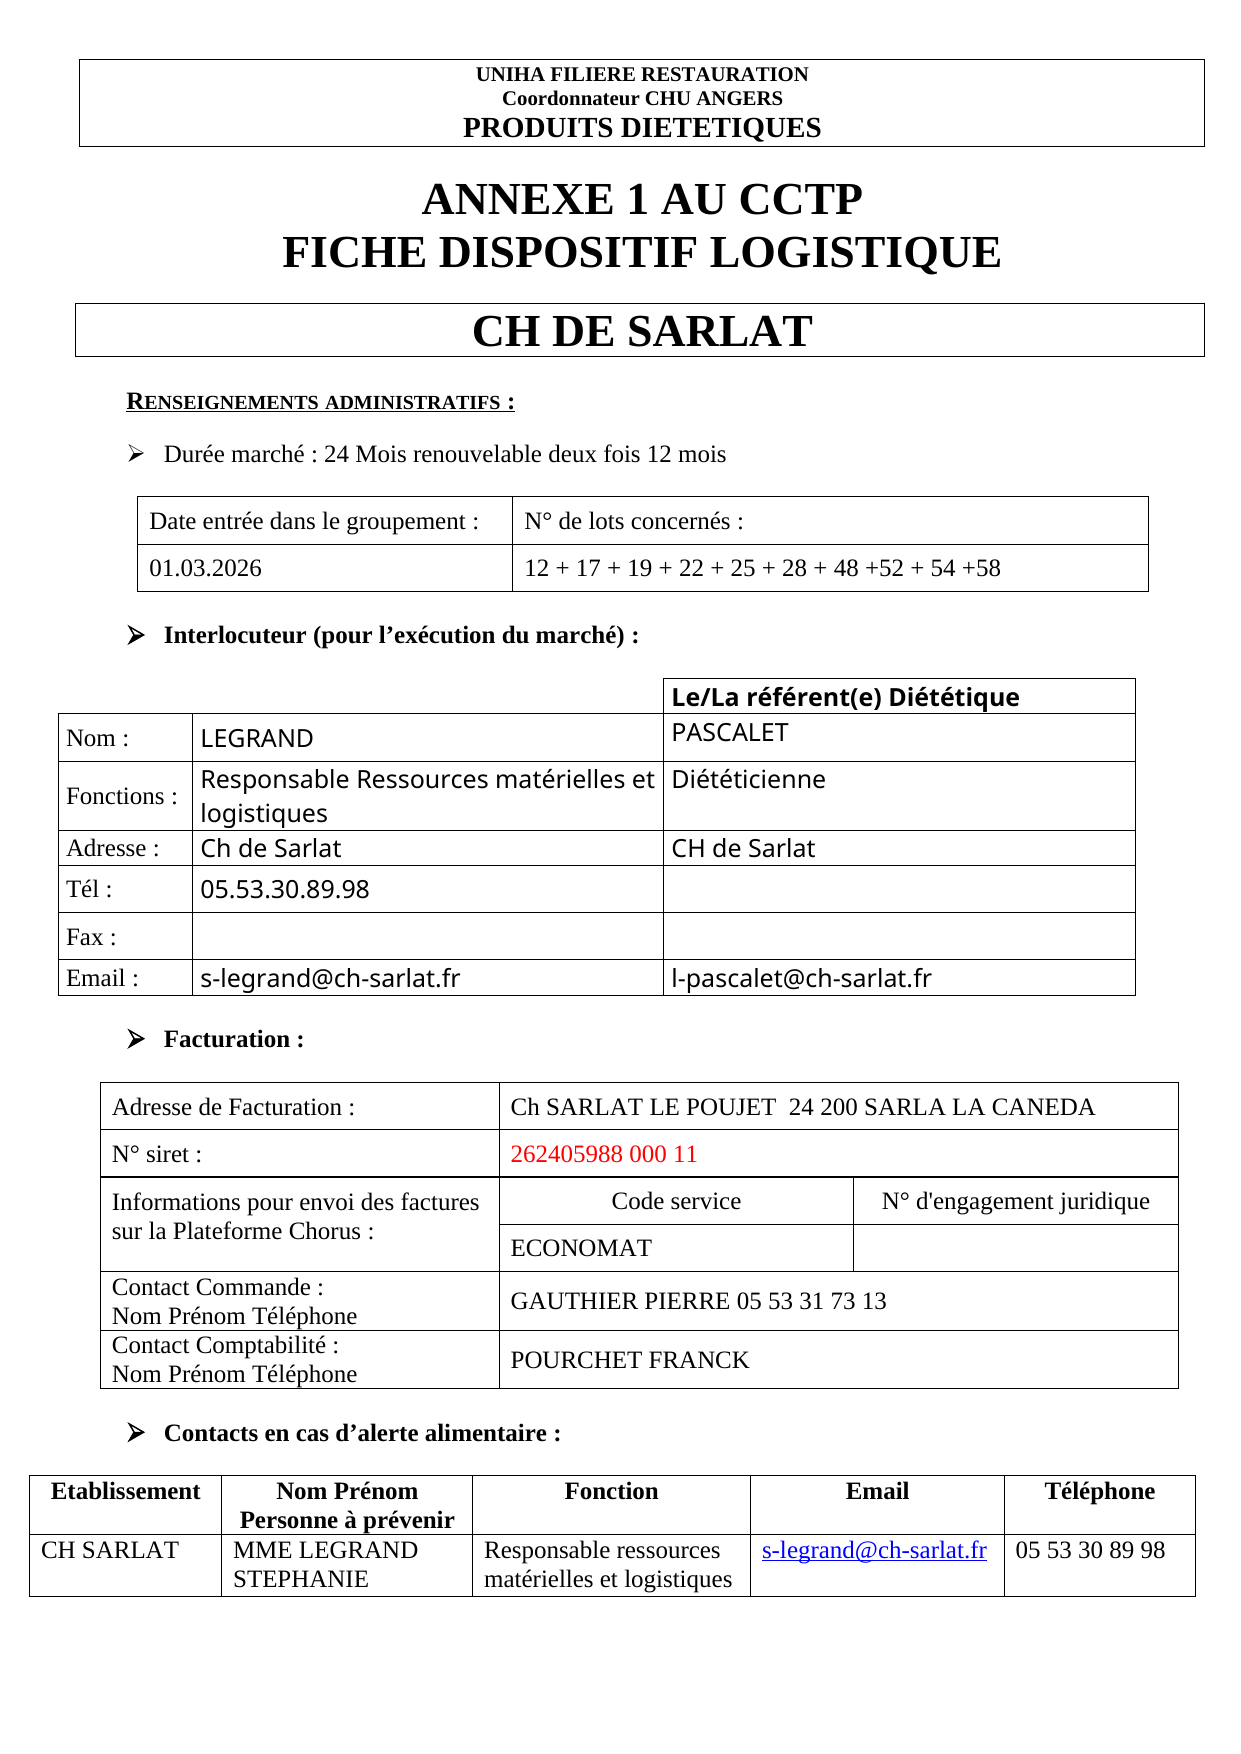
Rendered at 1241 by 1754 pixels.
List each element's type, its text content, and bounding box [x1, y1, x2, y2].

list Contacts en cas d’alerte alimentaire : [126, 1418, 1196, 1447]
table_cell [193, 913, 663, 959]
table_cell Responsable ressources matérielles et logistiques [473, 1535, 750, 1596]
table_cell POURCHET FRANCK [500, 1331, 1178, 1388]
table_cell Contact Comptabilité : Nom Prénom Téléphone [101, 1331, 499, 1388]
table_cell LEGRAND [193, 714, 663, 761]
table_cell 05.53.30.89.98 [193, 866, 663, 912]
table_cell [664, 913, 1135, 959]
text FICHE DISPOSITIF LOGISTIQUE [89, 225, 1196, 277]
table_cell [854, 1225, 1178, 1271]
table_header Le/La référent(e) Diététique [664, 679, 1135, 713]
table_header Adresse de Facturation : [101, 1083, 499, 1129]
table_header Téléphone [1005, 1476, 1195, 1534]
table_cell 01.03.2026 [138, 545, 512, 591]
table_cell s-legrand@ch-sarlat.fr [193, 960, 663, 994]
table_cell Code service [500, 1178, 853, 1224]
table_cell MME LEGRAND STEPHANIE [222, 1535, 472, 1596]
list Interlocuteur (pour l’exécution du marché) : [126, 621, 1196, 649]
table_cell Fax : [59, 913, 192, 959]
table_header Nom Prénom Personne à prévenir [222, 1476, 472, 1534]
list Durée marché : 24 Mois renouvelable deux fois 12 mois [126, 439, 1196, 467]
table_cell ECONOMAT [500, 1225, 853, 1271]
table_cell 12 + 17 + 19 + 22 + 25 + 28 + 48 +52 + 54 +58 [513, 545, 1148, 591]
text Coordonnateur CHU ANGERS [89, 86, 1196, 107]
table_cell Fonctions : [59, 762, 192, 830]
text PRODUITS DIETETIQUES [80, 107, 1204, 146]
list Facturation : [126, 1024, 1196, 1053]
table_header N° de lots concernés : [513, 497, 1148, 543]
text UNIHA FILIERE RESTAURATION [80, 60, 1204, 86]
table_cell CH de Sarlat [664, 831, 1135, 865]
table_cell [664, 866, 1135, 912]
table_cell Informations pour envoi des factures sur la Plateforme Chorus : [101, 1178, 499, 1271]
table_cell 262405988 000 11 [500, 1130, 1178, 1176]
table_cell N° siret : [101, 1130, 499, 1176]
text Renseignements administratifs : [32, 386, 1196, 415]
table_cell 05 53 30 89 98 [1005, 1535, 1195, 1596]
table_header Etablissement [30, 1476, 221, 1534]
table_cell CH SARLAT [30, 1535, 221, 1596]
table_cell Diététicienne [664, 762, 1135, 830]
table_header Ch SARLAT LE POUJET 24 200 SARLA LA CANEDA [500, 1083, 1178, 1129]
table_cell Tél : [59, 866, 192, 912]
table_cell Email : [59, 960, 192, 994]
table_cell Adresse : [59, 831, 192, 865]
table_cell s-legrand@ch-sarlat.fr [751, 1535, 1004, 1596]
table_cell N° d'engagement juridique [854, 1178, 1178, 1224]
table_header Fonction [473, 1476, 750, 1534]
table_header Email [751, 1476, 1004, 1534]
table_header Date entrée dans le groupement : [138, 497, 512, 543]
table_cell Responsable Ressources matérielles et logistiques [193, 762, 663, 830]
table_cell Nom : [59, 714, 192, 761]
text CH DE SARLAT [76, 304, 1204, 356]
table_cell Ch de Sarlat [193, 831, 663, 865]
table_cell PASCALET [664, 714, 1135, 761]
table_cell GAUTHIER PIERRE 05 53 31 73 13 [500, 1272, 1178, 1329]
table_cell l-pascalet@ch-sarlat.fr [664, 960, 1135, 994]
table_cell Contact Commande : Nom Prénom Téléphone [101, 1272, 499, 1329]
text ANNEXE 1 AU CCTP [89, 172, 1196, 225]
